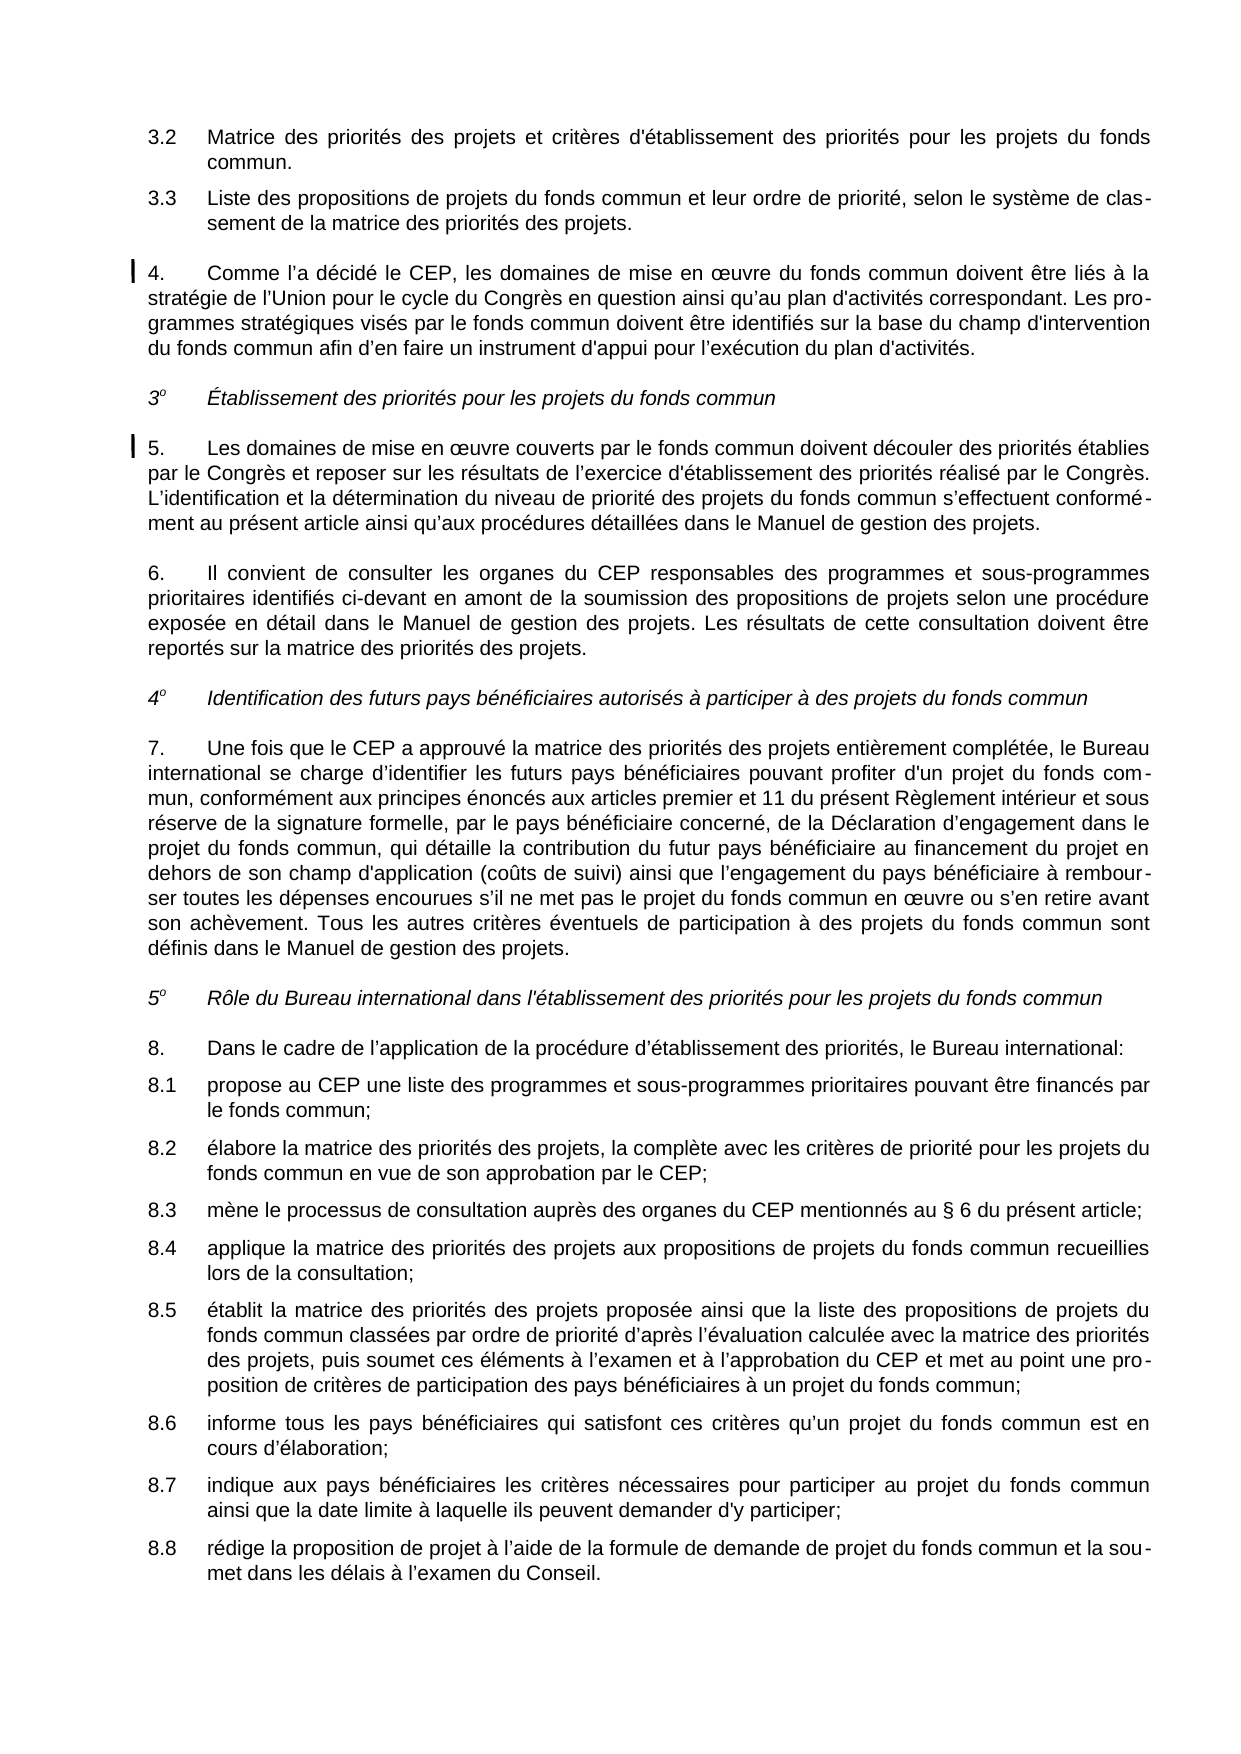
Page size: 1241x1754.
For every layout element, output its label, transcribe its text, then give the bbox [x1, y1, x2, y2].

list 6. Il convient de consulter les organes du CEP responsables des programmes et sous-programmes prioritaires identifiés ci-devant en amont de la soumission des propositions de projets selon une procédure exposée en détail dans le Manuel de gestion des projets. Les résultats de cette consultation doivent être reportés sur la matrice des priorités des projets. [148, 559, 1152, 659]
text 3.3 Liste des propositions de projets du fonds commun et leur ordre de priorité, selon le système de classement de la matrice des priorités des projets. [148, 184, 1152, 234]
text 8.2 élabore la matrice des priorités des projets, la complète avec les critères de priorité pour les projets du fonds commun en vue de son approbation par le CEP; [148, 1134, 1152, 1184]
text 8.1 propose au CEP une liste des programmes et sous-programmes prioritaires pouvant être financés par le fonds commun; [148, 1072, 1152, 1122]
text 3.2 Matrice des priorités des projets et critères d'établissement des priorités pour les projets du fonds commun. [148, 124, 1152, 174]
text 7. Une fois que le CEP a approuvé la matrice des priorités des projets entièrement complétée, le Bureau international se charge d’identifier les futurs pays bénéficiaires pouvant profiter d'un projet du fonds commun, conformément aux principes énoncés aux articles premier et 11 du présent Règlement intérieur et sous réserve de la signature formelle, par le pays bénéficiaire concerné, de la Déclaration d’engagement dans le projet du fonds commun, qui détaille la contribution du futur pays bénéficiaire au financement du projet en dehors de son champ d'application (coûts de suivi) ainsi que l’engagement du pays bénéficiaire à rembourser toutes les dépenses encourues s’il ne met pas le projet du fonds commun en œuvre ou s’en retire avant son achèvement. Tous les autres critères éventuels de participation à des projets du fonds commun sont définis dans le Manuel de gestion des projets. [148, 734, 1152, 959]
text 8.7 indique aux pays bénéficiaires les critères nécessaires pour participer au projet du fonds commun ainsi que la date limite à laquelle ils peuvent demander d'y participer; [148, 1472, 1152, 1522]
text 5o Rôle du Bureau international dans l'établissement des priorités pour les projets du fonds commun [148, 984, 1152, 1009]
text 8.5 établit la matrice des priorités des projets proposée ainsi que la liste des propositions de projets du fonds commun classées par ordre de priorité d’après l’évaluation calculée avec la matrice des priorités des projets, puis soumet ces éléments à l’examen et à l’approbation du CEP et met au point une proposition de critères de participation des pays bénéficiaires à un projet du fonds commun; [148, 1297, 1152, 1397]
text 8.4 applique la matrice des priorités des projets aux propositions de projets du fonds commun recueillies lors de la consultation; [148, 1234, 1152, 1284]
text 8. Dans le cadre de l’application de la procédure d’établissement des priorités, le Bureau international: [148, 1034, 1152, 1059]
text 4o Identification des futurs pays bénéficiaires autorisés à participer à des projets du fonds commun [148, 684, 1152, 709]
text 8.8 rédige la proposition de projet à l’aide de la formule de demande de projet du fonds commun et la soumet dans les délais à l’examen du Conseil. [148, 1534, 1152, 1584]
text 8.3 mène le processus de consultation auprès des organes du CEP mentionnés au § 6 du présent article; [148, 1197, 1152, 1222]
text 8.6 informe tous les pays bénéficiaires qui satisfont ces critères qu’un projet du fonds commun est en cours d’élaboration; [148, 1409, 1152, 1459]
text 3o Établissement des priorités pour les projets du fonds commun [148, 384, 1152, 409]
text 4. Comme l’a décidé le CEP, les domaines de mise en œuvre du fonds commun doivent être liés à la stratégie de l’Union pour le cycle du Congrès en question ainsi qu’au plan d'activités correspondant. Les programmes stratégiques visés par le fonds commun doivent être identifiés sur la base du champ d'intervention du fonds commun afin d’en faire un instrument d'appui pour l’exécution du plan d'activités. [148, 259, 1152, 359]
text 5. Les domaines de mise en œuvre couverts par le fonds commun doivent découler des priorités établies par le Congrès et reposer sur les résultats de l’exercice d'établissement des priorités réalisé par le Congrès. L’identification et la détermination du niveau de priorité des projets du fonds commun s’effectuent conformément au présent article ainsi qu’aux procédures détaillées dans le Manuel de gestion des projets. [148, 434, 1152, 534]
